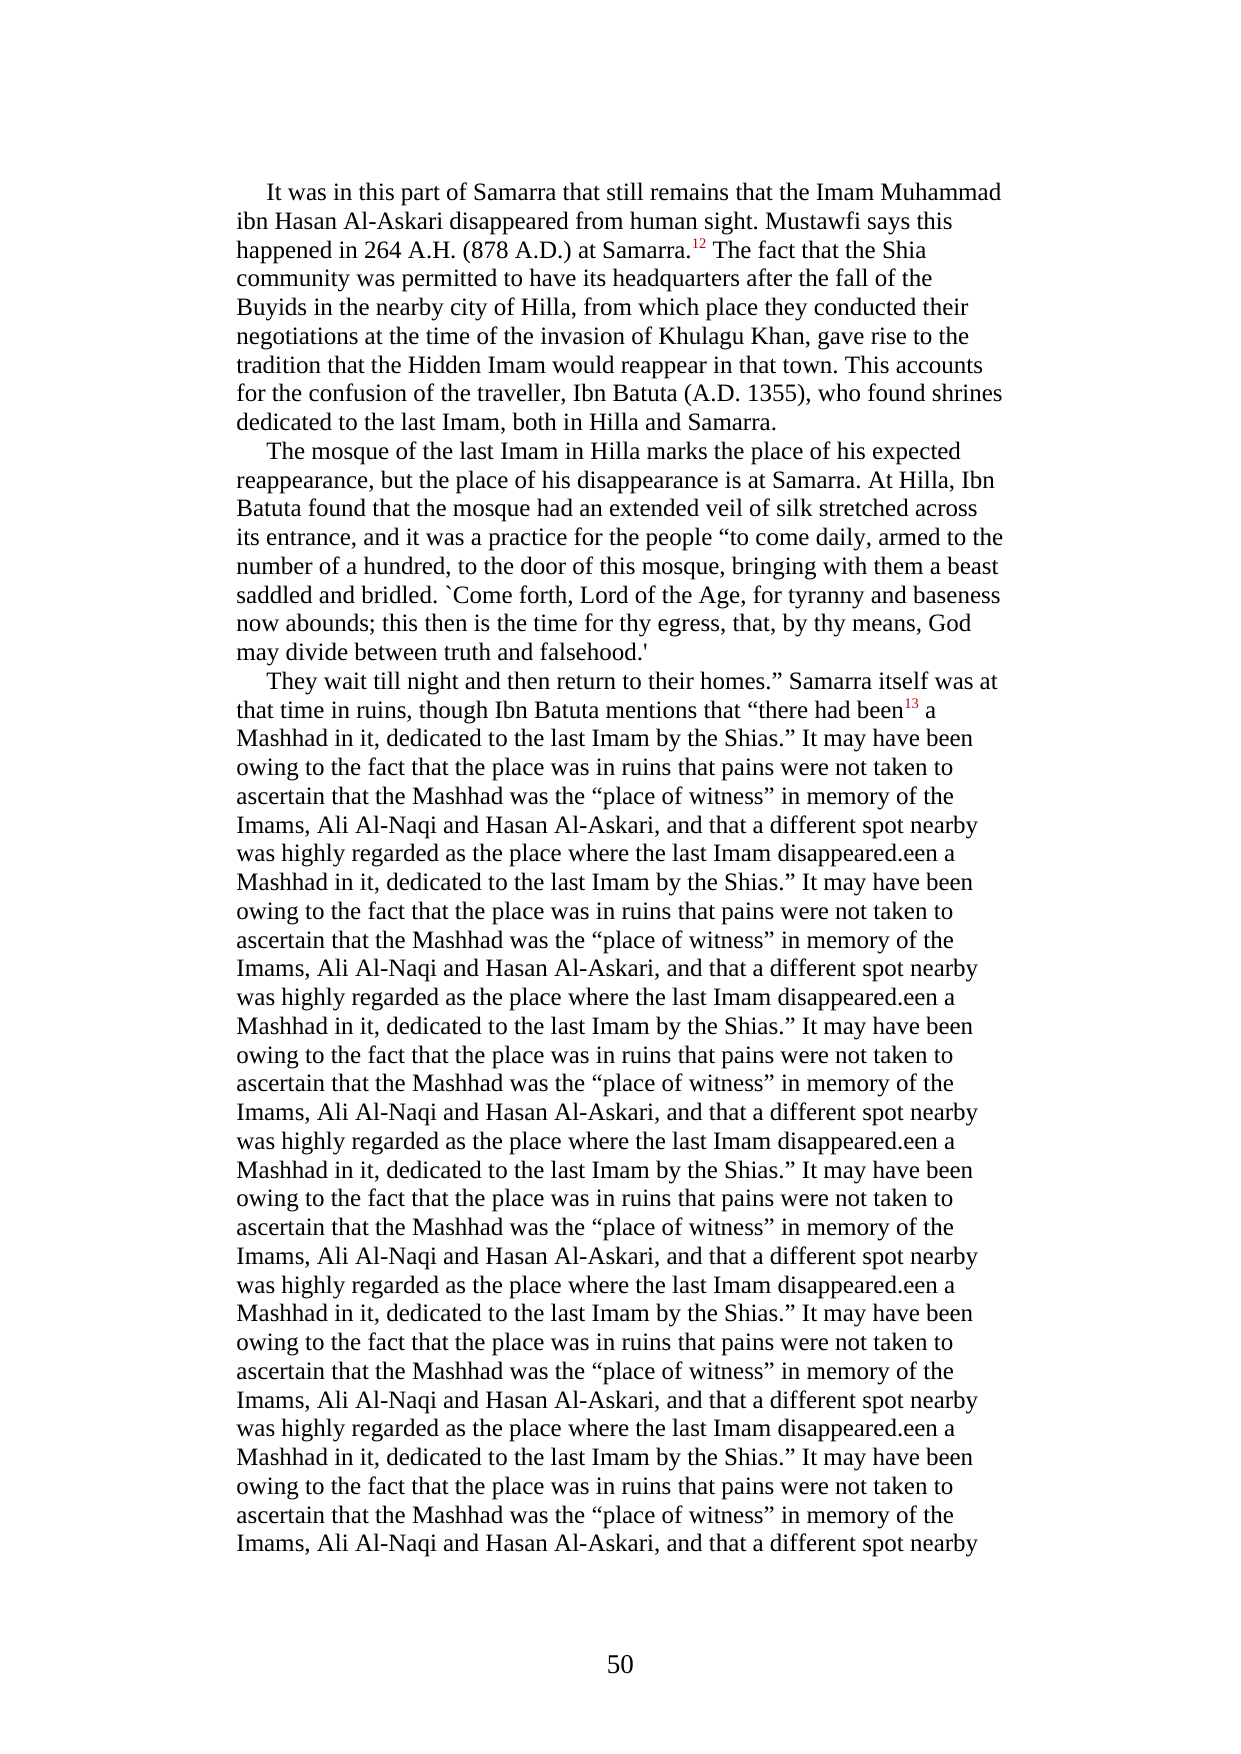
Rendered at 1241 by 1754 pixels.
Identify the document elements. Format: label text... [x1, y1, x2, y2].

text They wait till night and then return to their homes.” Samarra itself was at that time in ruins, though Ibn Batuta mentions that “there had been13 a Mashhad in it, dedicated to the last Imam by the Shias.” It may have been owing to the fact that the place was in ruins that pains were not taken to ascertain that the Mashhad was the “place of witness” in memory of the Imams, Ali Al-Naqi and Hasan Al-Askari, and that a different spot nearby was highly regarded as the place where the last Imam disappeared.een a Mashhad in it, dedicated to the last Imam by the Shias.” It may have been owing to the fact that the place was in ruins that pains were not taken to ascertain that the Mashhad was the “place of witness” in memory of the Imams, Ali Al-Naqi and Hasan Al-Askari, and that a different spot nearby was highly regarded as the place where the last Imam disappeared.een a Mashhad in it, dedicated to the last Imam by the Shias.” It may have been owing to the fact that the place was in ruins that pains were not taken to ascertain that the Mashhad was the “place of witness” in memory of the Imams, Ali Al-Naqi and Hasan Al-Askari, and that a different spot nearby was highly regarded as the place where the last Imam disappeared.een a Mashhad in it, dedicated to the last Imam by the Shias.” It may have been owing to the fact that the place was in ruins that pains were not taken to ascertain that the Mashhad was the “place of witness” in memory of the Imams, Ali Al-Naqi and Hasan Al-Askari, and that a different spot nearby was highly regarded as the place where the last Imam disappeared.een a Mashhad in it, dedicated to the last Imam by the Shias.” It may have been owing to the fact that the place was in ruins that pains were not taken to ascertain that the Mashhad was the “place of witness” in memory of the Imams, Ali Al-Naqi and Hasan Al-Askari, and that a different spot nearby was highly regarded as the place where the last Imam disappeared.een a Mashhad in it, dedicated to the last Imam by the Shias.” It may have been owing to the fact that the place was in ruins that pains were not taken to ascertain that the Mashhad was the “place of witness” in memory of the Imams, Ali Al-Naqi and Hasan Al-Askari, and that a different spot nearby [236, 666, 1004, 1557]
text It was in this part of Samarra that still remains that the Imam Muhammad ibn Hasan Al-Askari disappeared from human sight. Mustawfi says this happened in 264 A.H. (878 A.D.) at Samarra.12 The fact that the Shia community was permitted to have its headquarters after the fall of the Buyids in the nearby city of Hilla, from which place they conducted their negotiations at the time of the invasion of Khulagu Khan, gave rise to the tradition that the Hidden Imam would reappear in that town. This accounts for the confusion of the traveller, Ibn Batuta (A.D. 1355), who found shrines dedicated to the last Imam, both in Hilla and Samarra. [236, 177, 1004, 436]
text The mosque of the last Imam in Hilla marks the place of his expected reappearance, but the place of his disappearance is at Samarra. At Hilla, Ibn Batuta found that the mosque had an extended veil of silk stretched across its entrance, and it was a practice for the people “to come daily, armed to the number of a hundred, to the door of this mosque, bringing with them a beast saddled and bridled. `Come forth, Lord of the Age, for tyranny and baseness now abounds; this then is the time for thy egress, that, by thy means, God may divide between truth and falsehood.' [236, 436, 1004, 666]
